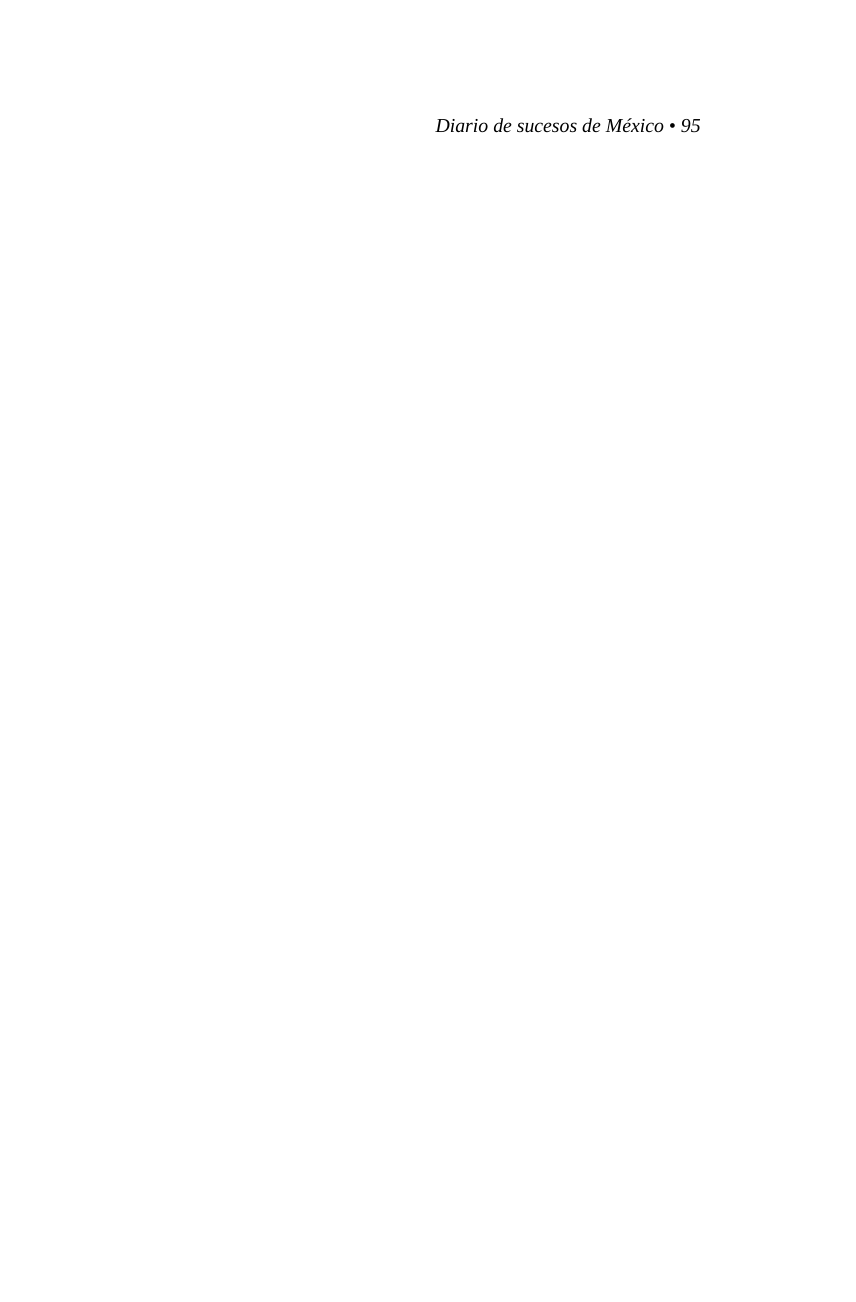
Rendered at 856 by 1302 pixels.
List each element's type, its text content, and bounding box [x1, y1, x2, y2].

text Diario de sucesos de México • 95 [96, 116, 701, 136]
